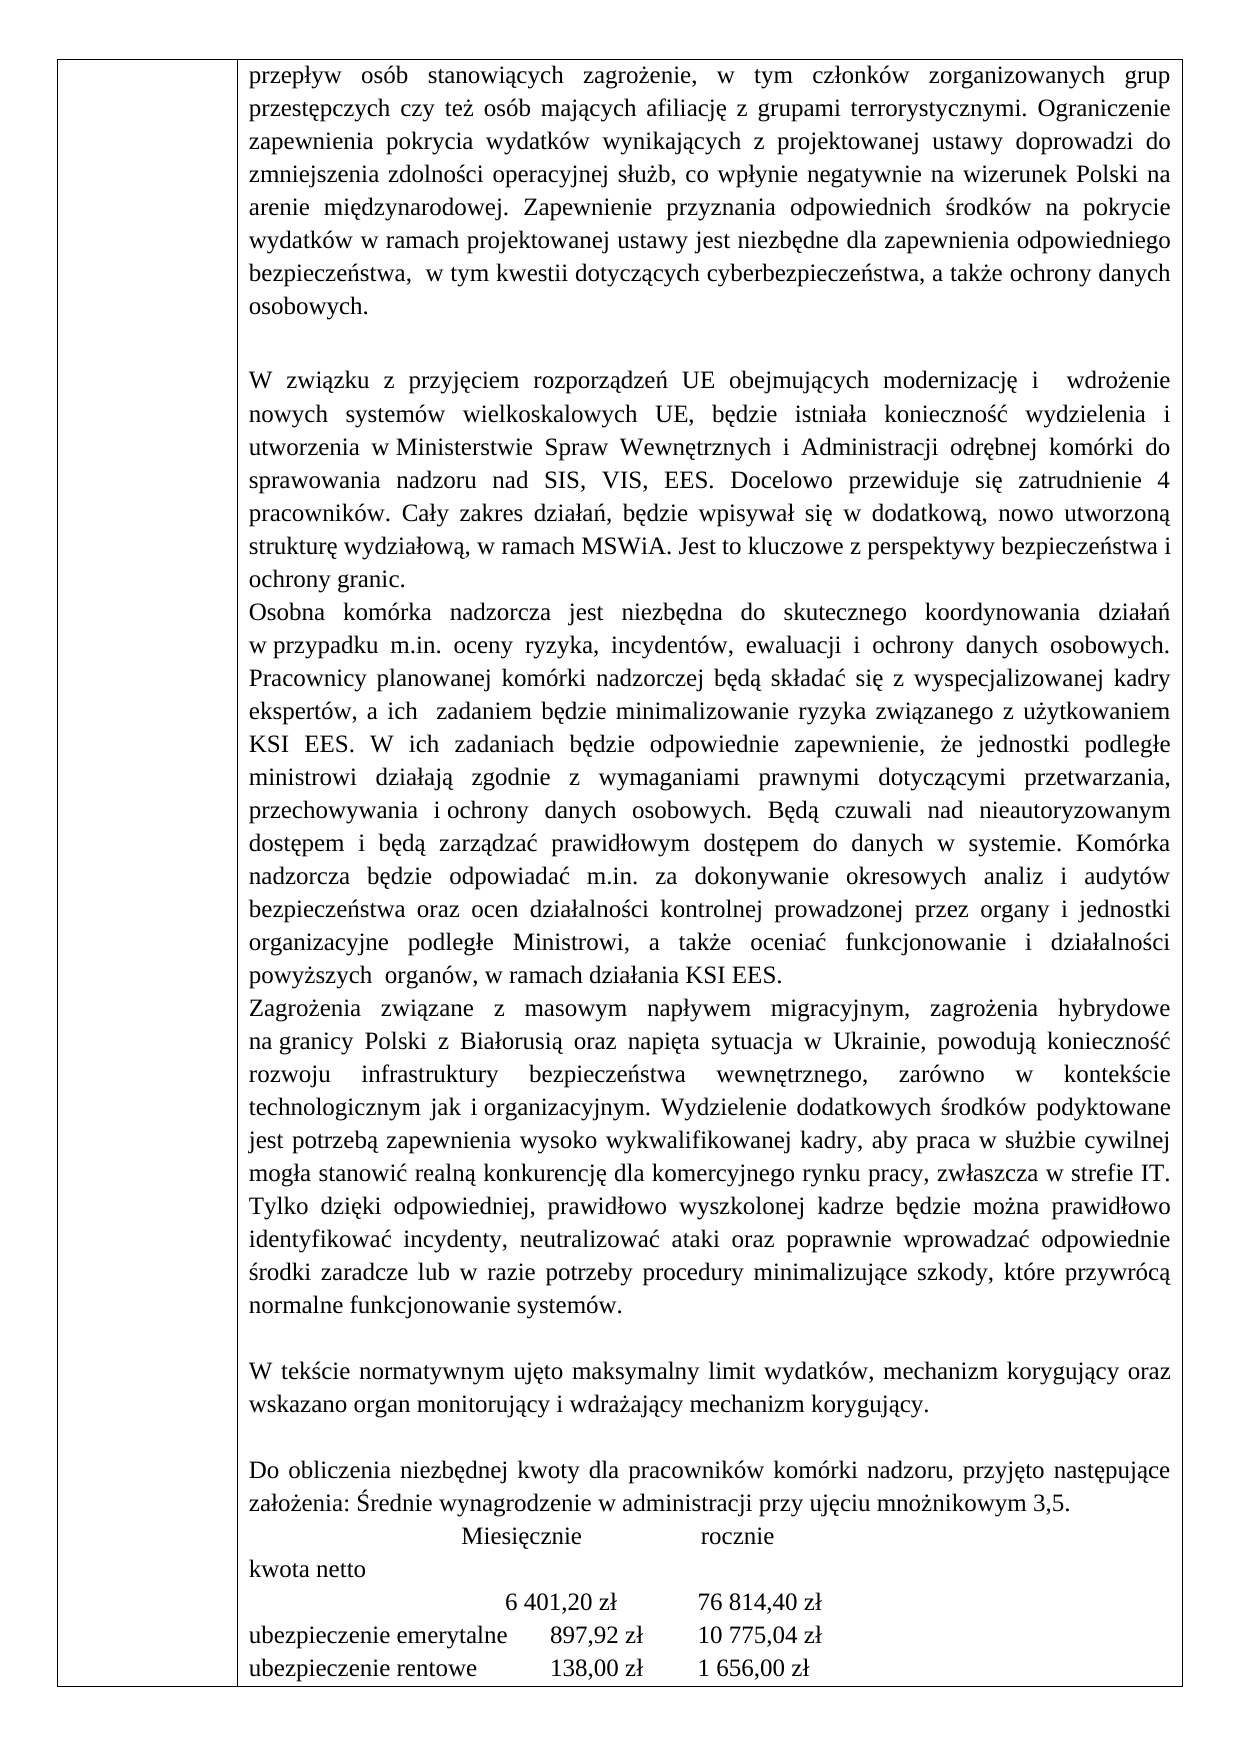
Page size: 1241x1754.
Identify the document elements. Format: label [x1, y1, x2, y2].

table_cell [238, 60, 1182, 1686]
table_cell [58, 60, 237, 1686]
